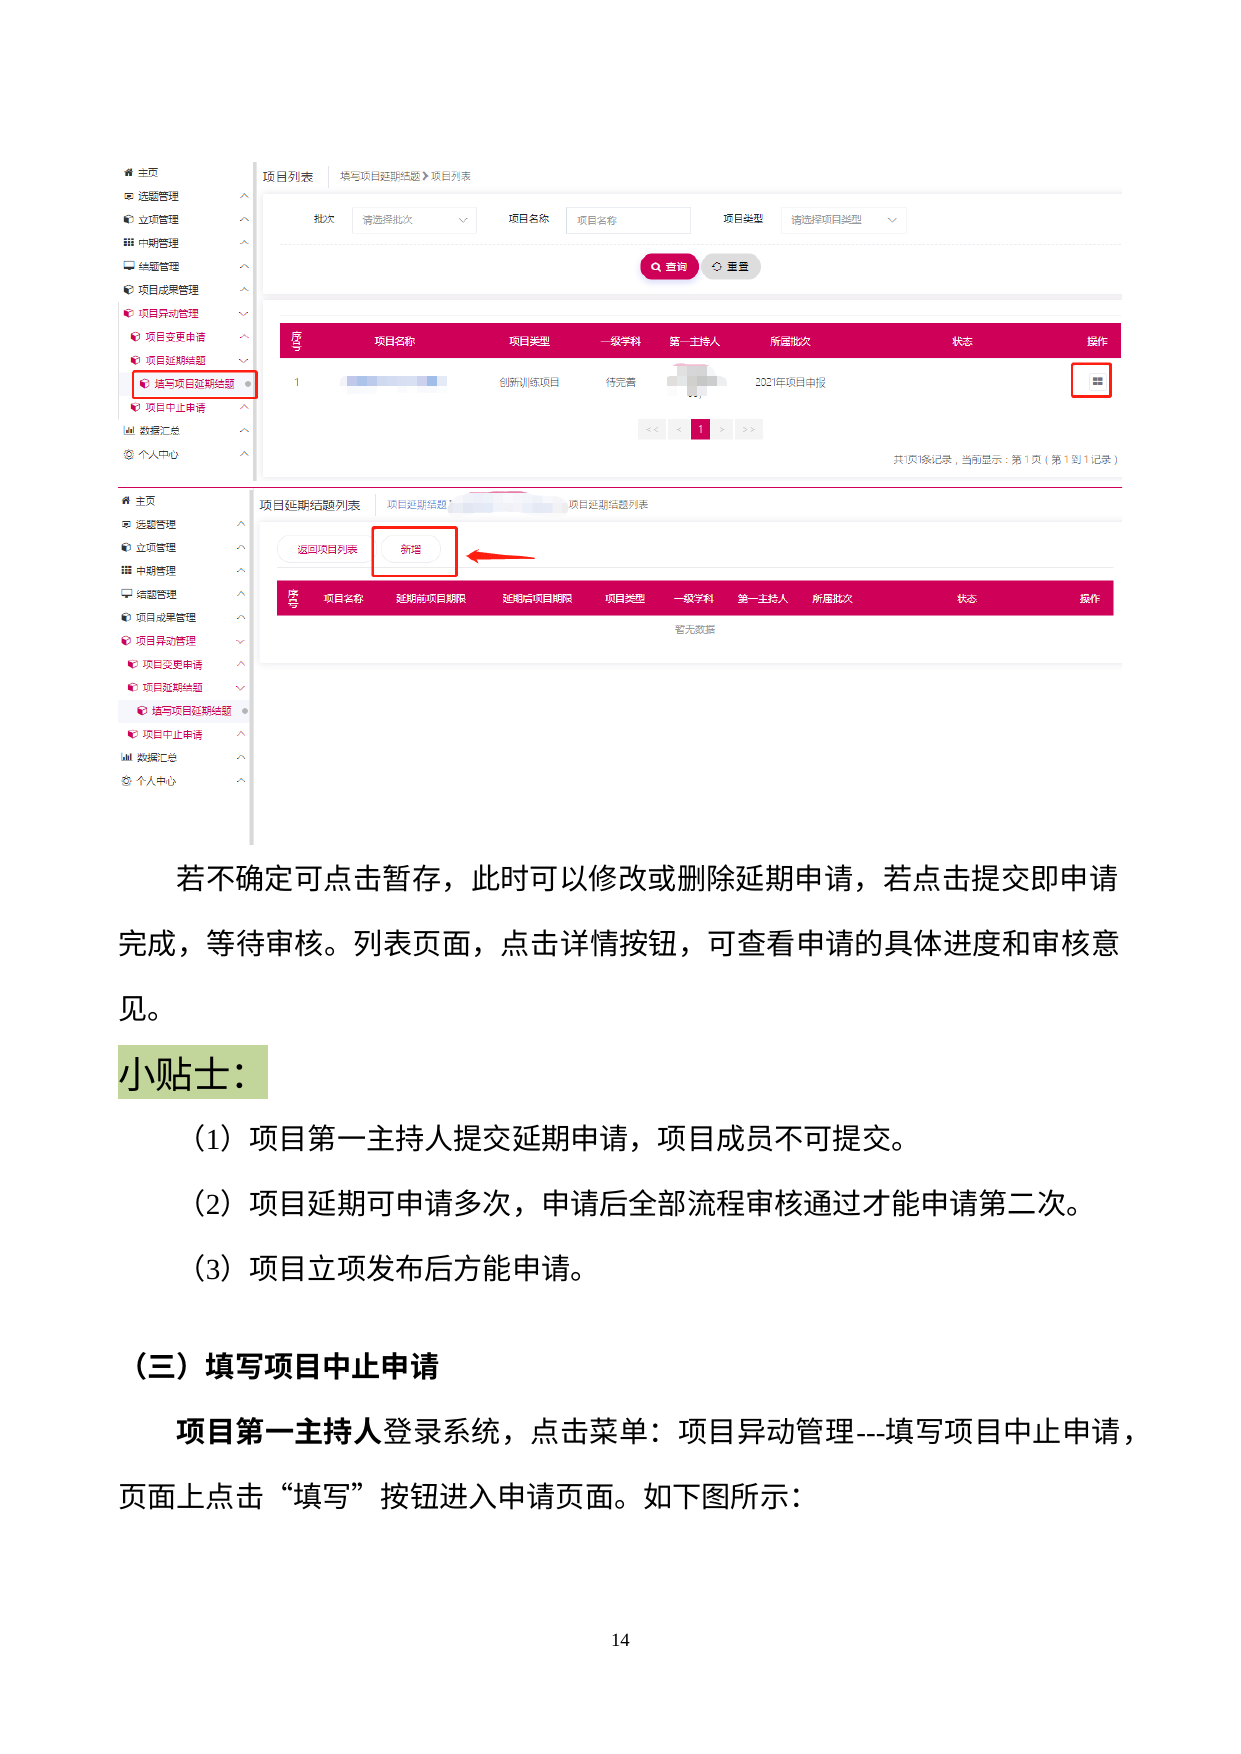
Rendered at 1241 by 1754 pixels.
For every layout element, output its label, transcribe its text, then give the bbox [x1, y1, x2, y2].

text （3）项目立项发布后方能申请。 [118, 1234, 1122, 1299]
subtitle （三）填写项目中止申请 [118, 1332, 1122, 1397]
picture [118, 487, 1123, 845]
text （2）项目延期可申请多次，申请后全部流程审核通过才能申请第二次。 [118, 1169, 1122, 1234]
picture [118, 162, 1123, 481]
text （1）项目第一主持人提交延期申请，项目成员不可提交。 [118, 1104, 1122, 1169]
text 项目第一主持人登录系统，点击菜单：项目异动管理---填写项目中止申请，页面上点击“填写”按钮进入申请页面。如下图所示： [118, 1397, 1122, 1527]
text 若不确定可点击暂存，此时可以修改或删除延期申请，若点击提交即申请完成，等待审核。列表页面，点击详情按钮，可查看申请的具体进度和审核意见。 [118, 845, 1122, 1039]
text 小贴士： [118, 1039, 1122, 1104]
